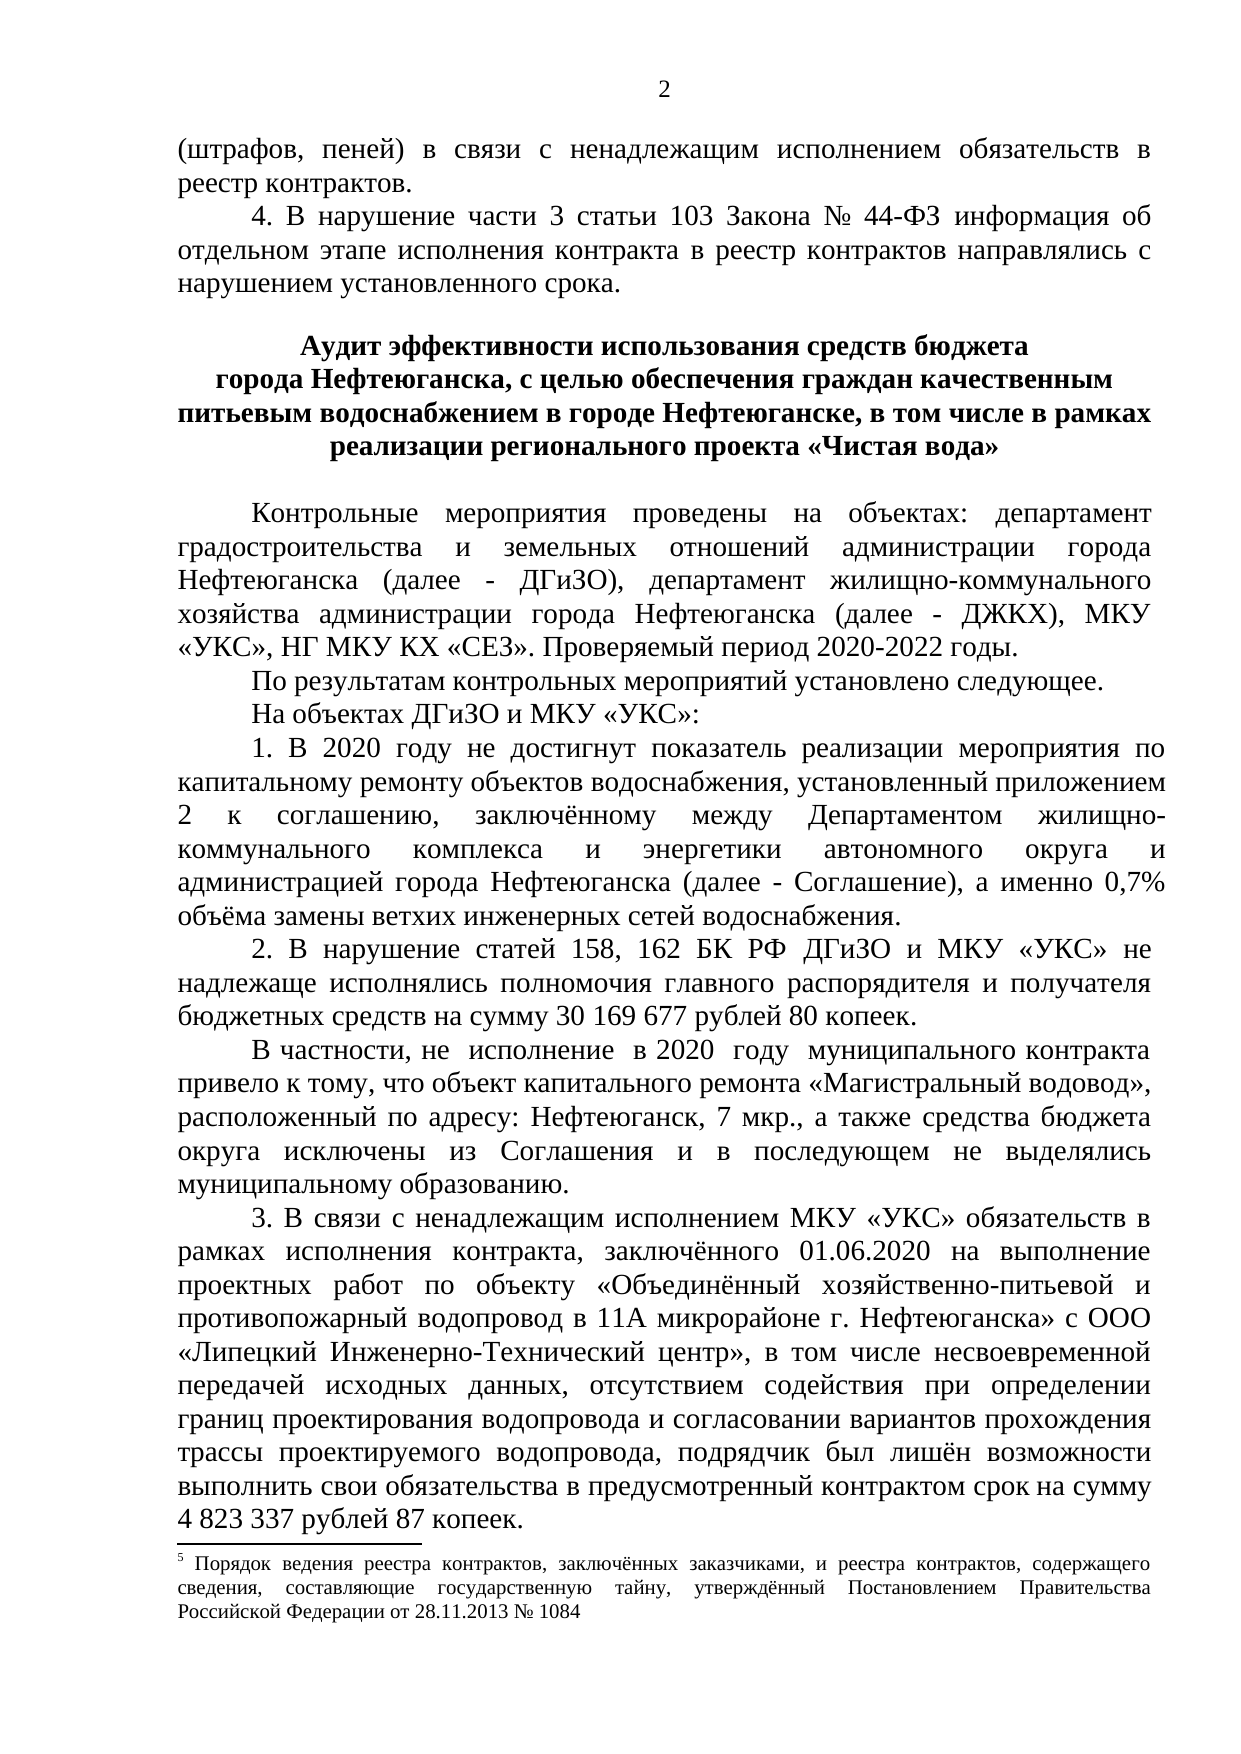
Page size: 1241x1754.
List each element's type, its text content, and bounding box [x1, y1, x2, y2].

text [177, 131, 1152, 198]
text По результатам контрольных мероприятий установлено следующее. [177, 663, 1152, 697]
text В частности, не исполнение в 2020 году муниципального контракта привело к тому, что объект капитального ремонта «Магистральный водовод», расположенный по адресу: Нефтеюганск, 7 мкр., а также средства бюджета округа исключены из Соглашения и в последующем не выделялись муниципальному образованию. [177, 1032, 1152, 1200]
text 4. В нарушение части 3 статьи 103 Закона № 44-ФЗ информация об отдельном этапе исполнения контракта в реестр контрактов направлялись с нарушением установленного срока. [177, 198, 1152, 299]
text На объектах ДГиЗО и МКУ «УКС»: [177, 697, 1152, 730]
list 3. В связи с ненадлежащим исполнением МКУ «УКС» обязательств в рамках исполнения контракта, заключённого 01.06.2020 на выполнение проектных работ по объекту «Объединённый хозяйственно-питьевой и противопожарный водопровод в 11А микрорайоне г. Нефтеюганска» с ООО «Липецкий Инженерно-Технический центр», в том числе несвоевременной передачей исходных данных, отсутствием содействия при определении границ проектирования водопровода и согласовании вариантов прохождения трассы проектируемого водопровода, подрядчик был лишён возможности выполнить свои обязательства в предусмотренный контрактом срок на сумму 4 823 337 рублей 87 копеек. [177, 1200, 1152, 1535]
text города Нефтеюганска, с целью обеспечения граждан качественным [177, 361, 1152, 395]
text 2. В нарушение статей 158, 162 БК РФ ДГиЗО и МКУ «УКС» не надлежаще исполнялись полномочия главного распорядителя и получателя бюджетных средств на сумму 30 169 677 рублей 80 копеек. [177, 931, 1152, 1032]
text Аудит эффективности использования средств бюджета [177, 328, 1152, 361]
text 1. В 2020 году не достигнут показатель реализации мероприятия по капитальному ремонту объектов водоснабжения, установленный приложением 2 к соглашению, заключённому между Департаментом жилищно-коммунального комплекса и энергетики автономного округа и администрацией города Нефтеюганска (далее - Соглашение), а именно 0,7% объёма замены ветхих инженерных сетей водоснабжения. [177, 730, 1167, 931]
text питьевым водоснабжением в городе Нефтеюганске, в том числе в рамках реализации регионального проекта «Чистая вода» [177, 395, 1152, 462]
text Контрольные мероприятия проведены на объектах: департамент градостроительства и земельных отношений администрации города Нефтеюганска (далее - ДГиЗО), департамент жилищно-коммунального хозяйства администрации города Нефтеюганска (далее - ДЖКХ), МКУ «УКС», НГ МКУ КХ «СЕЗ». Проверяемый период 2020-2022 годы. [177, 495, 1152, 663]
